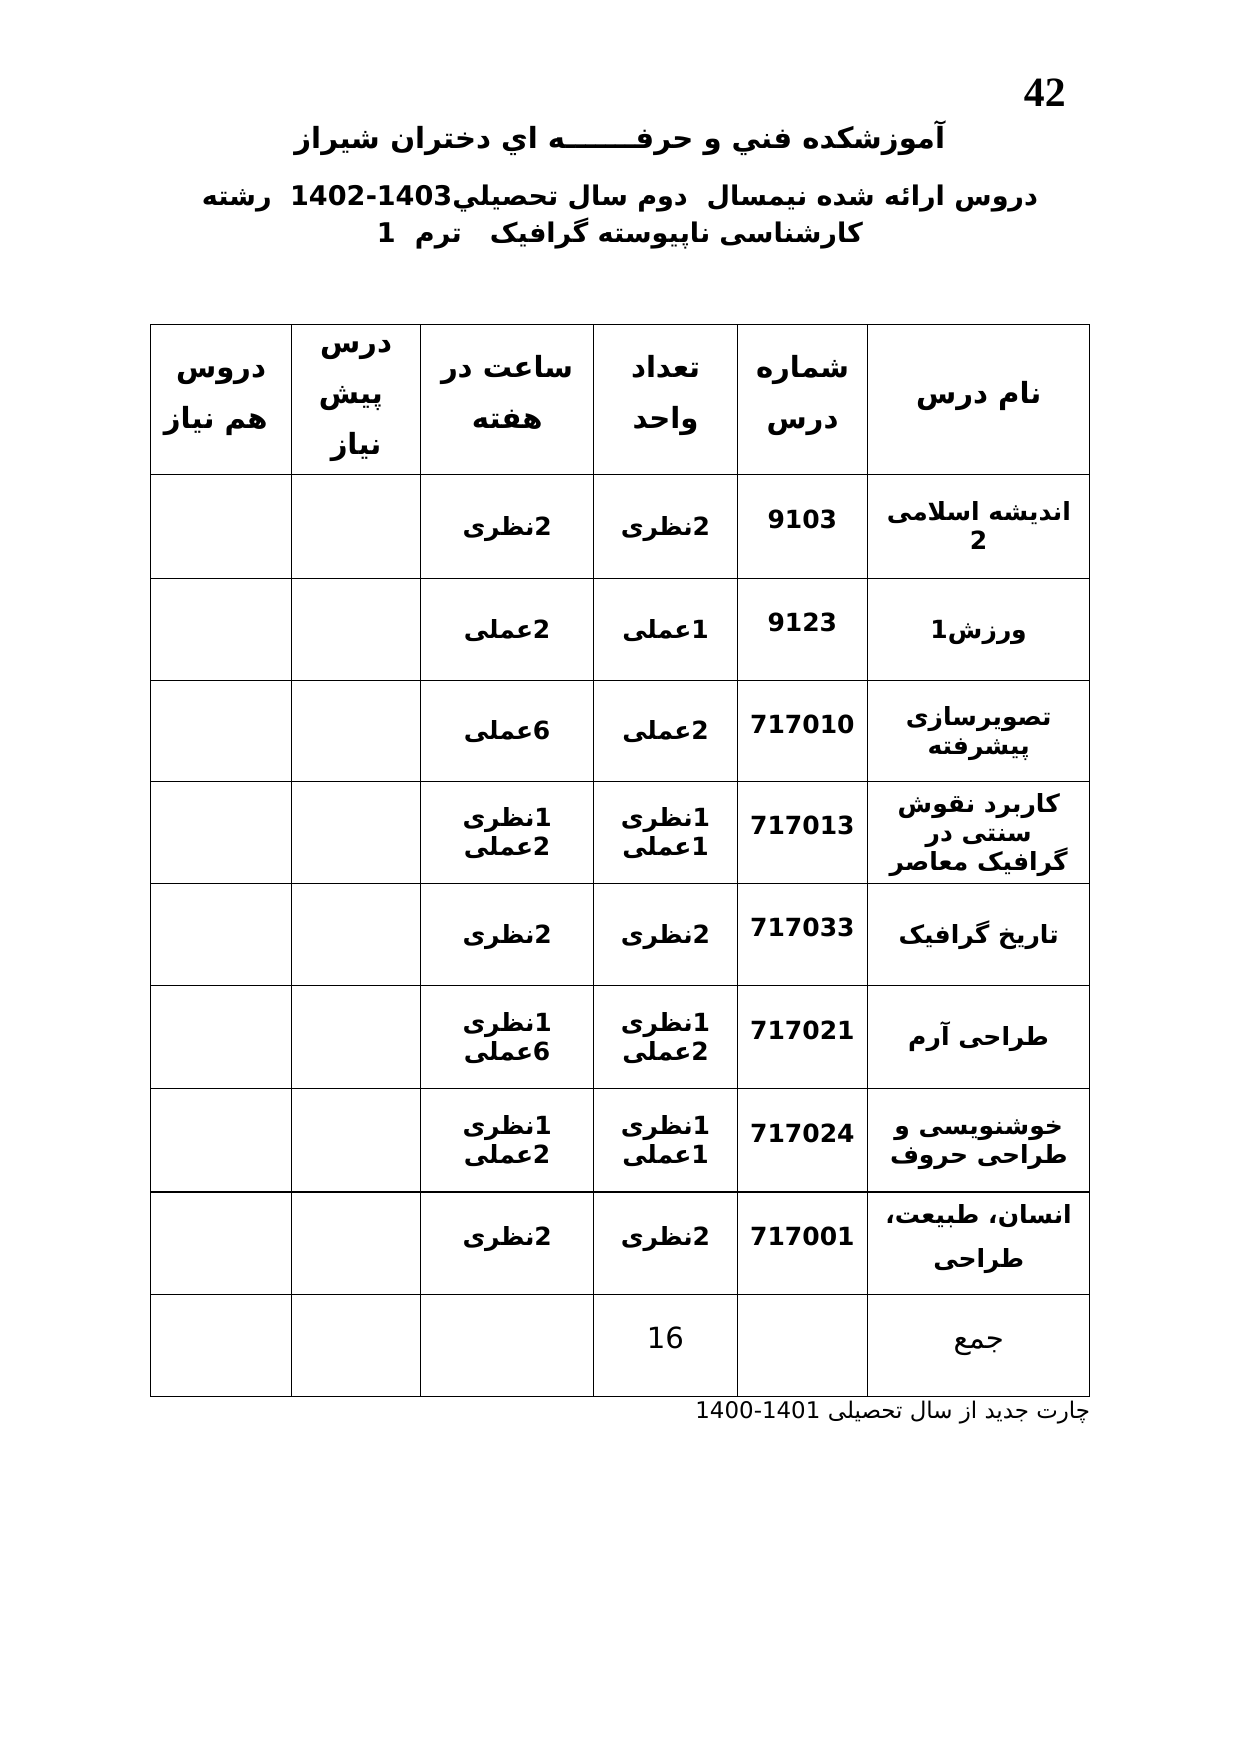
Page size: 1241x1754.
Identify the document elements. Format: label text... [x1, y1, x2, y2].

table_header تعداد واحد [594, 325, 737, 474]
table_cell [292, 681, 420, 781]
table_cell [151, 1295, 291, 1396]
table_cell 1نظری 2عملی [594, 986, 737, 1088]
table_cell 1نظری 2عملی [421, 782, 593, 883]
table_cell [292, 475, 420, 578]
table_cell 717010 [738, 681, 867, 781]
table_cell 717033 [738, 884, 867, 985]
table_cell 6عملی [421, 681, 593, 781]
table_cell 717024 [738, 1089, 867, 1191]
table_cell 2نظری [421, 1193, 593, 1294]
table_cell 2نظری [594, 1193, 737, 1294]
table_cell 1عملی [594, 579, 737, 680]
table_cell [738, 1295, 867, 1396]
table_cell [292, 1295, 420, 1396]
table_cell [292, 986, 420, 1088]
table_cell 2نظری [421, 475, 593, 578]
table_cell 2نظری [594, 475, 737, 578]
table_cell خوشنویسی و طراحی حروف [868, 1089, 1089, 1191]
table_cell [292, 782, 420, 883]
table_cell [292, 1089, 420, 1191]
table_cell 717013 [738, 782, 867, 883]
table_cell [151, 579, 291, 680]
table_cell تاریخ گرافیک [868, 884, 1089, 985]
table_cell 16 [594, 1295, 737, 1396]
table_cell [151, 782, 291, 883]
table_cell 2عملی [594, 681, 737, 781]
table_cell 2نظری [594, 884, 737, 985]
table_cell اندیشه اسلامی2 [868, 475, 1089, 578]
table_cell 9103 [738, 475, 867, 578]
table_cell 2نظری [421, 884, 593, 985]
text دروس ارائه شده نيمسال دوم سال تحصيلي1403-1402 رشته کارشناسی ناپیوسته گرافیک ترم 1 [150, 181, 1090, 248]
text چارت جدید از سال تحصیلی 1401-1400 [150, 1397, 1090, 1424]
table_cell 717021 [738, 986, 867, 1088]
table_header دروس هم نياز [151, 325, 291, 474]
table_cell [151, 681, 291, 781]
table_cell [292, 884, 420, 985]
table_header نام درس [868, 325, 1089, 474]
table_cell 717001 [738, 1193, 867, 1294]
table_header ساعت در هفته [421, 325, 593, 474]
table_cell انسان، طبیعت، طراحی [868, 1193, 1089, 1294]
table_cell [151, 986, 291, 1088]
table_cell 2عملی [421, 579, 593, 680]
table_cell کاربرد نقوش سنتی در گرافیک معاصر [868, 782, 1089, 883]
table_cell ورزش1 [868, 579, 1089, 680]
table_cell [151, 475, 291, 578]
table_cell طراحی آرم [868, 986, 1089, 1088]
table_cell [292, 579, 420, 680]
table_cell [151, 884, 291, 985]
table_header شماره درس [738, 325, 867, 474]
table_cell [421, 1295, 593, 1396]
table_cell [292, 1193, 420, 1294]
table_cell [151, 1193, 291, 1294]
table_cell جمع [868, 1295, 1089, 1396]
table_header درس پيش نياز [292, 325, 420, 474]
table_cell تصویرسازی پیشرفته [868, 681, 1089, 781]
table_cell 1نظری 6عملی [421, 986, 593, 1088]
table_cell 1نظری 1عملی [594, 782, 737, 883]
table_cell 1نظری 2عملی [421, 1089, 593, 1191]
table_cell 1نظری 1عملی [594, 1089, 737, 1191]
table_cell [151, 1089, 291, 1191]
text آموزشكده فني و حرفـــــــه اي دختران شيراز [150, 121, 946, 155]
table_cell 9123 [738, 579, 867, 680]
